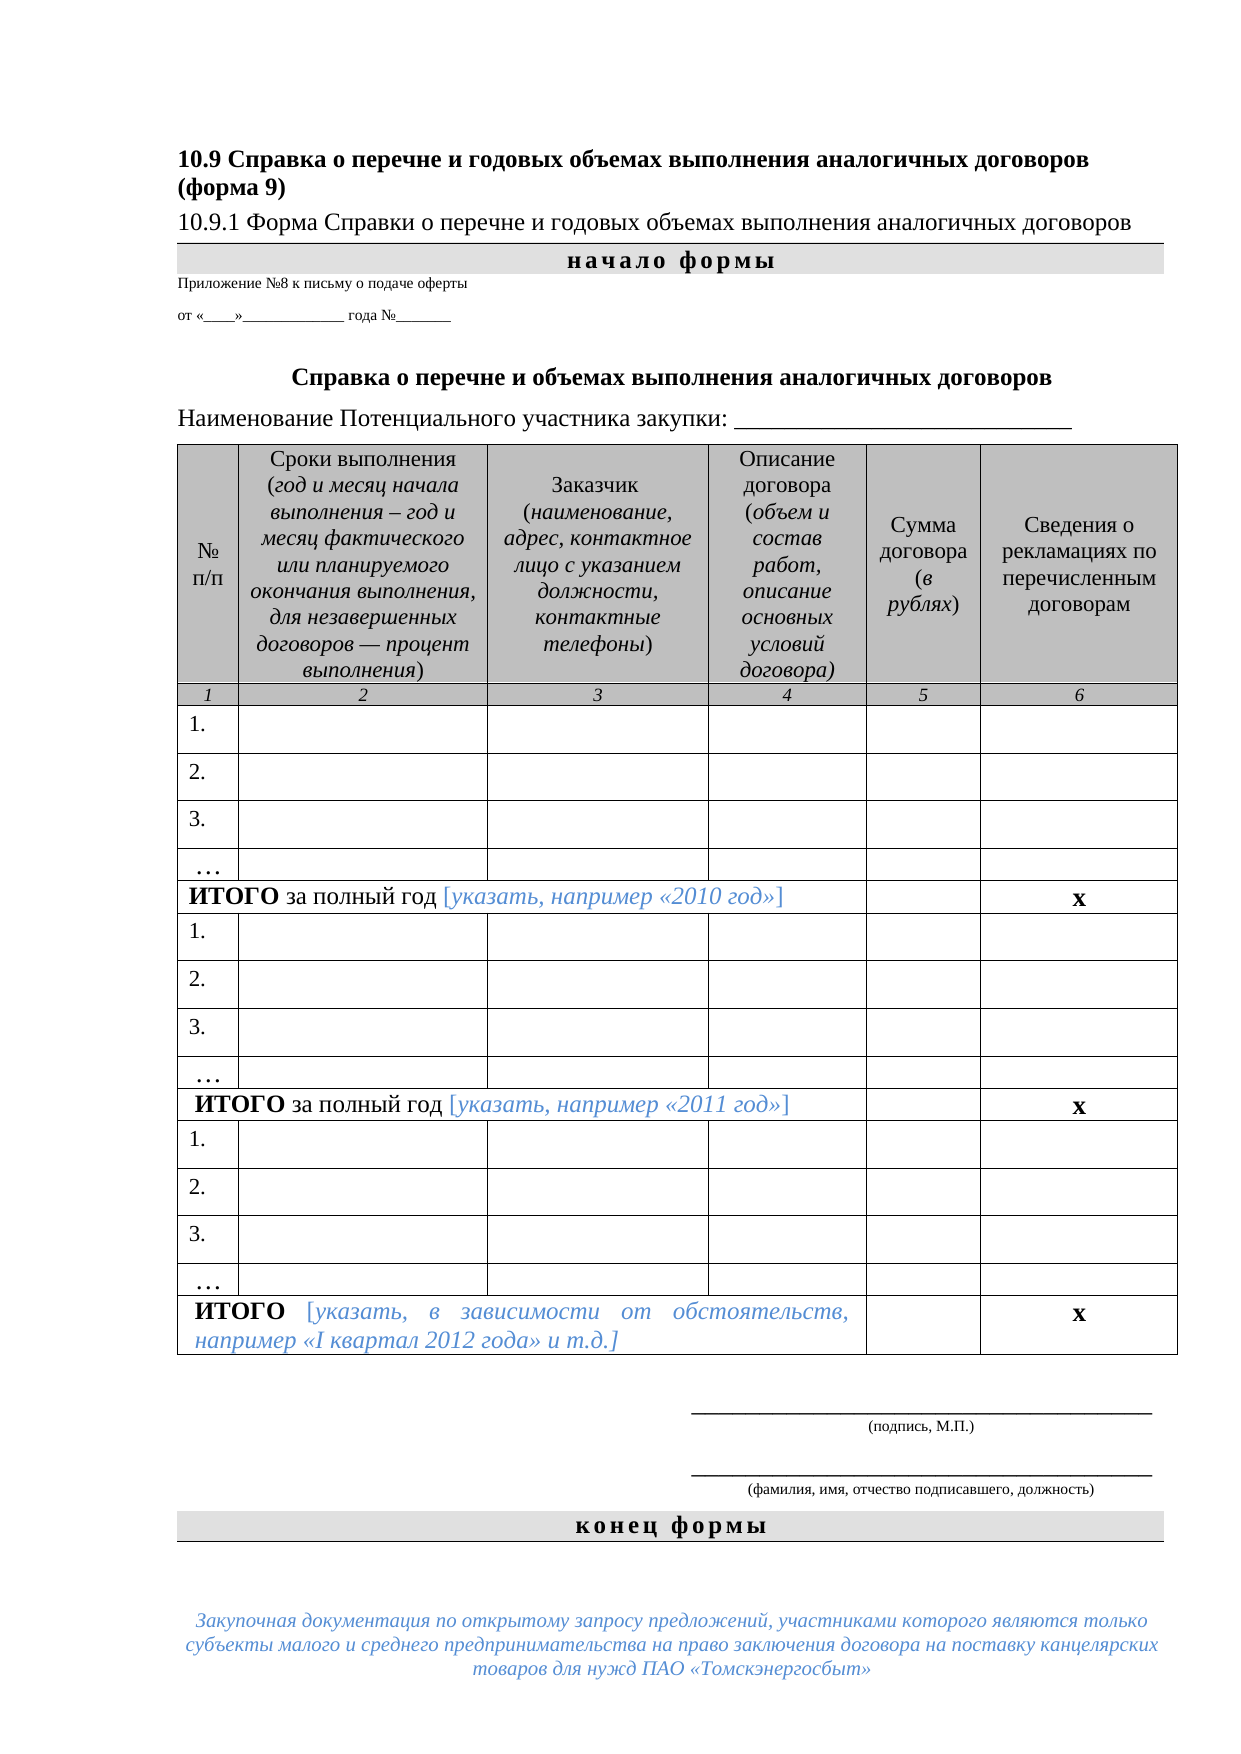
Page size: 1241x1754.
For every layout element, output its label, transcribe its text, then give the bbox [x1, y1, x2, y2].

table_cell 2 [239, 684, 487, 705]
table_cell [867, 706, 980, 753]
table_cell [488, 961, 708, 1008]
table_cell __________________________________ (фамилия, имя, отчество подписавшего, должность) [679, 1448, 1163, 1511]
table_header № п/п [178, 445, 238, 682]
table_cell х [981, 1296, 1177, 1354]
table_cell [981, 914, 1177, 960]
table_cell [488, 1057, 708, 1088]
table_cell [239, 1169, 487, 1215]
table_header Заказчик (наименование, адрес, контактное лицо с указанием должности, контактные телефоны) [488, 445, 708, 682]
table_cell х [981, 881, 1177, 912]
table_cell [867, 1009, 980, 1056]
table_cell 6 [981, 684, 1177, 705]
text начало формы [177, 244, 1164, 274]
table_cell [867, 1121, 980, 1168]
table_cell [178, 1169, 238, 1215]
table_cell [867, 961, 980, 1008]
table_cell [178, 754, 238, 800]
table_header Сумма договора (в рублях) [867, 445, 980, 682]
table_cell [488, 801, 708, 848]
table_cell [981, 1216, 1177, 1263]
table_cell [709, 1216, 866, 1263]
table_cell [178, 1009, 238, 1056]
table_cell 3 [488, 684, 708, 705]
table_cell 4 [709, 684, 866, 705]
table_cell [867, 1057, 980, 1088]
table_cell [488, 1009, 708, 1056]
table_cell [709, 914, 866, 960]
table_cell [867, 754, 980, 800]
table_cell [709, 849, 866, 880]
table_cell [981, 1264, 1177, 1295]
table_cell [239, 754, 487, 800]
table_cell [239, 914, 487, 960]
table_cell [488, 706, 708, 753]
table_cell [178, 1216, 238, 1263]
table_cell … [178, 849, 238, 880]
text Наименование Потенциального участника закупки: ___________________________ [177, 403, 1167, 432]
table_cell [981, 1009, 1177, 1056]
table_cell … [178, 1264, 238, 1295]
table_cell ИТОГО [указать, в зависимости от обстоятельств, например «I квартал 2012 года» и т.д.] [178, 1296, 866, 1354]
table_header Сведения о рекламациях по перечисленным договорам [981, 445, 1177, 682]
table_cell [178, 801, 238, 848]
table_cell [709, 1169, 866, 1215]
table_cell [488, 914, 708, 960]
table_cell ИТОГО за полный год [указать, например «2011 год»] [178, 1089, 866, 1120]
table_cell [867, 1296, 980, 1354]
table_cell [239, 1264, 487, 1295]
table_cell [981, 1121, 1177, 1168]
table_header Сроки выполнения (год и месяц начала выполнения – год и месяц фактического или планируемого окончания выполнения, для незавершенных договоров — процент выполнения) [239, 445, 487, 682]
table_cell [981, 754, 1177, 800]
table_cell ИТОГО за полный год [указать, например «2010 год»] [178, 881, 866, 912]
table_cell [981, 1169, 1177, 1215]
table_cell [239, 706, 487, 753]
table_cell 5 [867, 684, 980, 705]
table_cell [239, 1216, 487, 1263]
text 10.9.1 Форма Справки о перечне и годовых объемах выполнения аналогичных договоров [177, 207, 1167, 236]
table_cell [981, 849, 1177, 880]
table_cell [867, 914, 980, 960]
table_cell [239, 849, 487, 880]
table_cell [178, 961, 238, 1008]
table_cell [488, 849, 708, 880]
table_cell [239, 1009, 487, 1056]
table_cell [709, 1057, 866, 1088]
table_cell [178, 1121, 238, 1168]
table_cell [981, 1057, 1177, 1088]
table_cell [488, 754, 708, 800]
table_cell [867, 1216, 980, 1263]
table_cell [239, 801, 487, 848]
text Приложение №8 к письму о подаче оферты от «____»_____________ года №_______ [177, 274, 1167, 337]
table_cell [239, 1121, 487, 1168]
table_cell [488, 1264, 708, 1295]
table_cell [488, 1216, 708, 1263]
text Справка о перечне и объемах выполнения аналогичных договоров [177, 362, 1167, 390]
table_cell [709, 1009, 866, 1056]
table_cell х [981, 1089, 1177, 1120]
table_header Описание договора (объем и состав работ, описание основных условий договора) [709, 445, 866, 682]
table_cell [709, 706, 866, 753]
table_cell [867, 801, 980, 848]
table_cell [488, 1121, 708, 1168]
table_cell 1 [178, 684, 238, 705]
table_cell [867, 1264, 980, 1295]
table_cell [239, 961, 487, 1008]
table_cell [178, 706, 238, 753]
table_cell [709, 754, 866, 800]
table_cell [488, 1169, 708, 1215]
table_cell … [178, 1057, 238, 1088]
table_cell [981, 961, 1177, 1008]
table_cell [239, 1057, 487, 1088]
table_cell [709, 961, 866, 1008]
table_header __________________________________ (подпись, М.П.) [679, 1355, 1163, 1448]
table_cell [867, 1089, 980, 1120]
table_cell [867, 1169, 980, 1215]
table_cell [178, 914, 238, 960]
table_cell [981, 801, 1177, 848]
table_cell [867, 881, 980, 912]
table_cell [709, 1264, 866, 1295]
table_cell [867, 849, 980, 880]
table_cell [709, 1121, 866, 1168]
table_cell [709, 801, 866, 848]
table_cell [981, 706, 1177, 753]
text 10.9 Справка о перечне и годовых объемах выполнения аналогичных договоров (форма 9) [177, 144, 1167, 201]
text конец формы [177, 1511, 1164, 1541]
